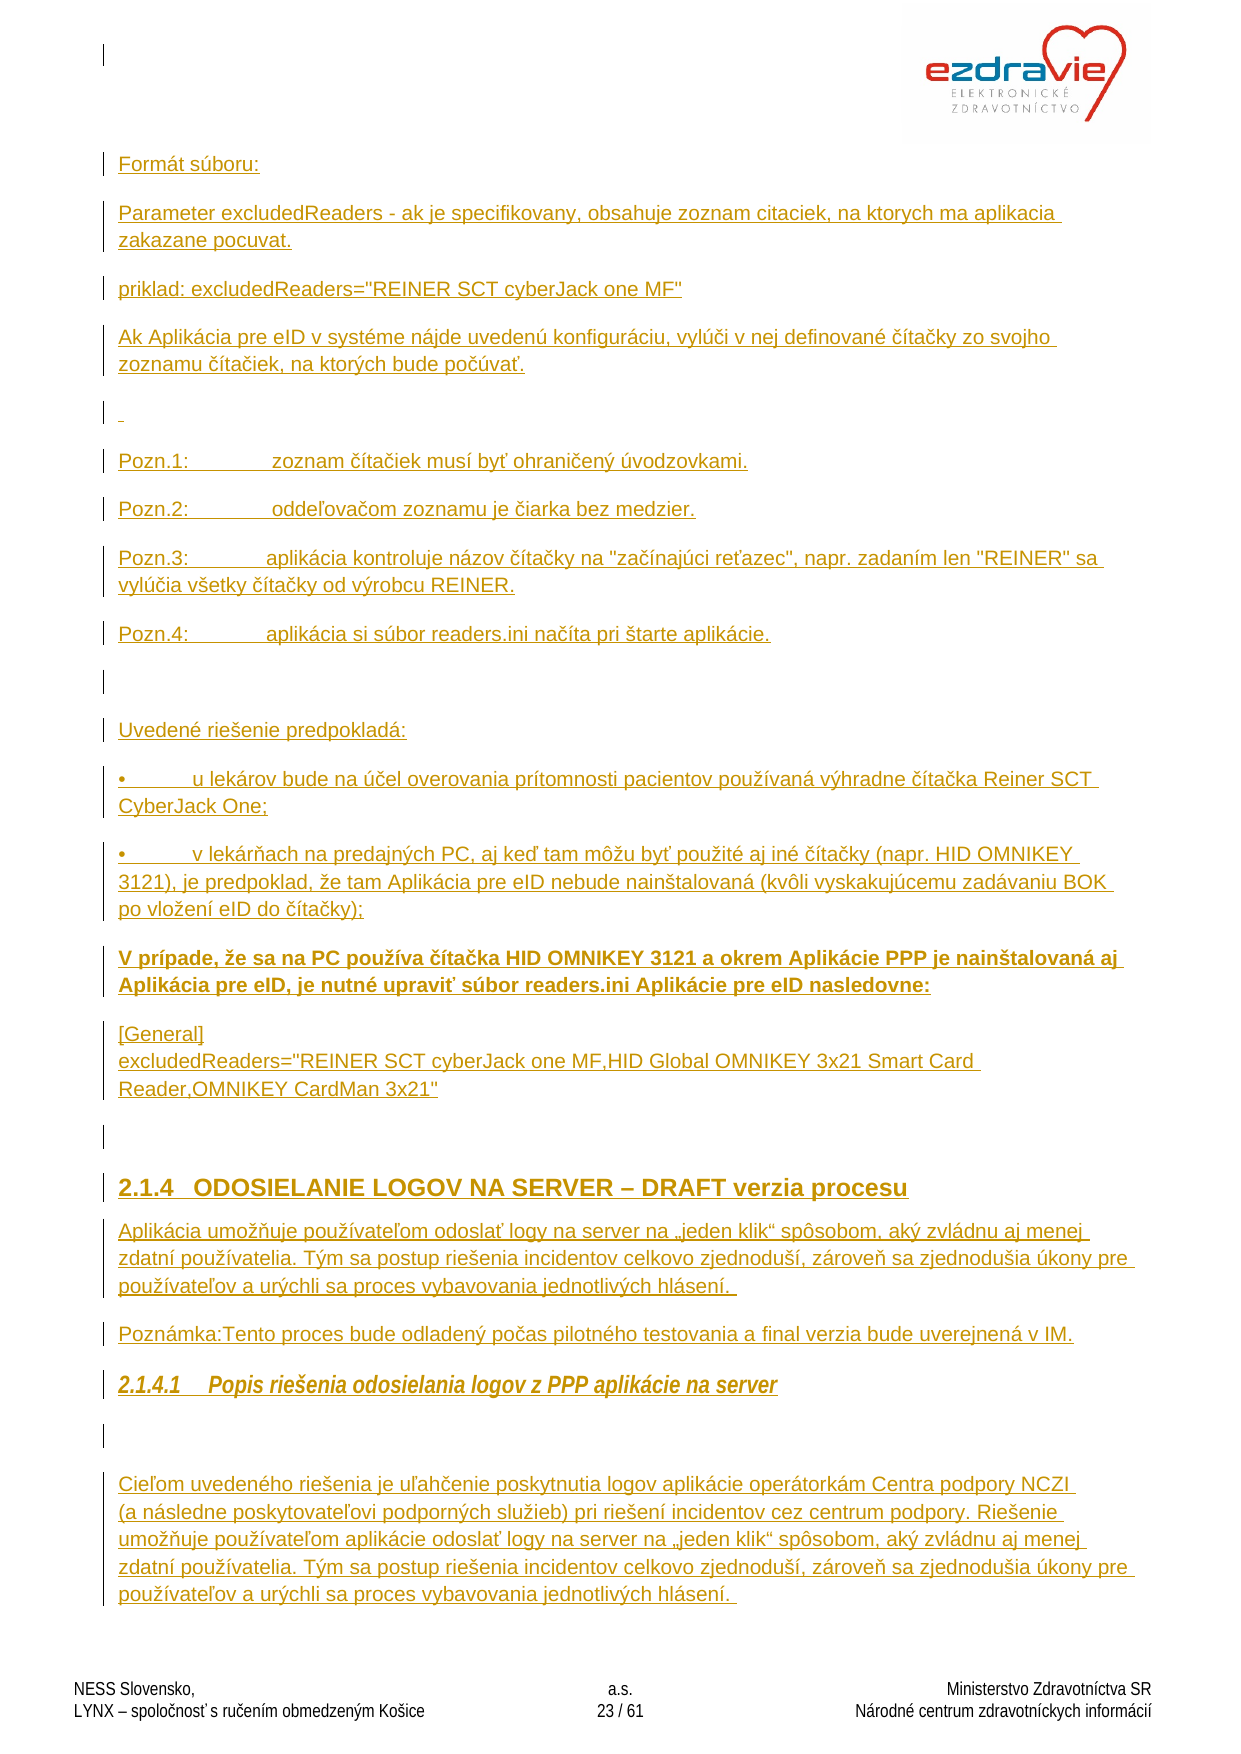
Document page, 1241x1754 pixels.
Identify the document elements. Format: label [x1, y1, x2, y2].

picture [899, 3, 1152, 144]
